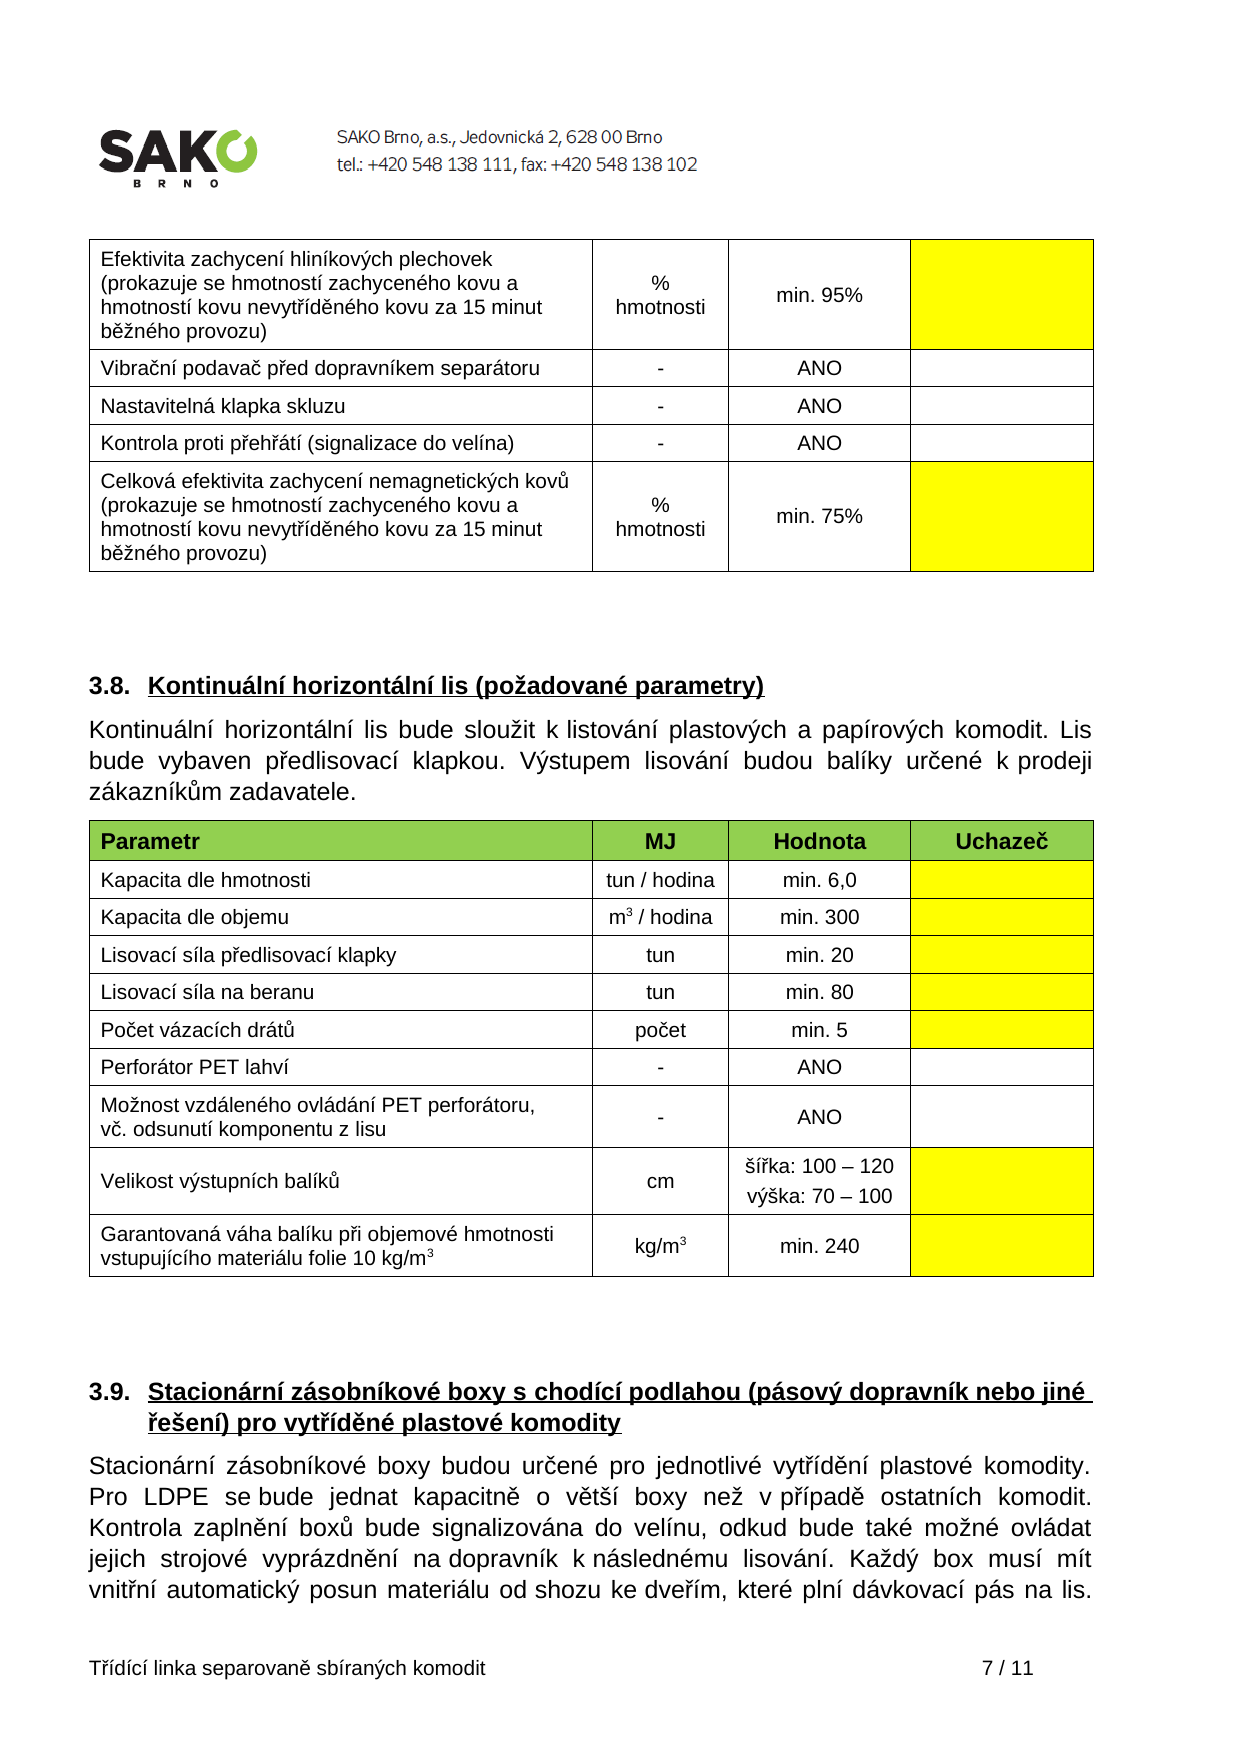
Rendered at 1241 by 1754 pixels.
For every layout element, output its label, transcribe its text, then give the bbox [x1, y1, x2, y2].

table_cell tun / hodina [593, 861, 728, 898]
table_cell [911, 1148, 1093, 1214]
table_cell tun [593, 974, 728, 1010]
table_cell min. 240 [729, 1215, 910, 1276]
text Kontinuální horizontální lis bude sloužit k listování plastových a papírových komodit. Lis bude vybaven předlisovací klapkou. Výstupem lisování budou balíky určené k prodeji zákazníkům zadavatele. [89, 715, 1093, 806]
table_cell m3 / hodina [593, 899, 728, 935]
picture [88, 73, 1125, 212]
table_cell ANO [729, 1086, 910, 1147]
table_cell [911, 425, 1093, 461]
table_cell [911, 387, 1093, 424]
table_cell počet [593, 1011, 728, 1048]
table_cell - [593, 387, 728, 424]
table_cell [911, 240, 1093, 349]
table_cell ANO [729, 350, 910, 386]
table_cell tun [593, 936, 728, 973]
table_cell [911, 350, 1093, 386]
table_cell % hmotnosti [593, 240, 728, 349]
table_cell min. 5 [729, 1011, 910, 1048]
table_cell - [593, 350, 728, 386]
table_cell Perforátor PET lahví [90, 1049, 592, 1085]
table_cell [911, 1086, 1093, 1147]
table_header Parametr [90, 821, 592, 860]
table_cell [911, 1011, 1093, 1048]
table_cell [911, 462, 1093, 571]
table_cell min. 300 [729, 899, 910, 935]
table_cell Možnost vzdáleného ovládání PET perforátoru, vč. odsunutí komponentu z lisu [90, 1086, 592, 1147]
table_cell šířka: 100 – 120 výška: 70 – 100 [729, 1148, 910, 1214]
table_cell - [593, 425, 728, 461]
table_cell Lisovací síla předlisovací klapky [90, 936, 592, 973]
table_cell [911, 1215, 1093, 1276]
table_cell min. 6,0 [729, 861, 910, 898]
table_cell - [593, 1086, 728, 1147]
table_cell [911, 899, 1093, 935]
table_header Uchazeč [911, 821, 1093, 860]
table_cell min. 20 [729, 936, 910, 973]
table_cell ANO [729, 387, 910, 424]
table_cell - [593, 1049, 728, 1085]
table_cell Efektivita zachycení hliníkových plechovek (prokazuje se hmotností zachyceného kovu a hmotností kovu nevytříděného kovu za 15 minut běžného provozu) [90, 240, 592, 349]
table_cell ANO [729, 425, 910, 461]
table_cell Velikost výstupních balíků [90, 1148, 592, 1214]
table_header MJ [593, 821, 728, 860]
table_cell ANO [729, 1049, 910, 1085]
table_cell cm [593, 1148, 728, 1214]
table_cell min. 75% [729, 462, 910, 571]
subtitle Kontinuální horizontální lis (požadované parametry) [89, 671, 1093, 700]
table_cell [911, 861, 1093, 898]
table_cell Nastavitelná klapka skluzu [90, 387, 592, 424]
table_cell Kapacita dle hmotnosti [90, 861, 592, 898]
table_cell min. 80 [729, 974, 910, 1010]
table_cell [911, 936, 1093, 973]
table_cell kg/m3 [593, 1215, 728, 1276]
table_cell Kontrola proti přehřátí (signalizace do velína) [90, 425, 592, 461]
table_cell min. 95% [729, 240, 910, 349]
table_cell % hmotnosti [593, 462, 728, 571]
table_cell Vibrační podavač před dopravníkem separátoru [90, 350, 592, 386]
table_cell Garantovaná váha balíku při objemové hmotnosti vstupujícího materiálu folie 10 kg/m3 [90, 1215, 592, 1276]
table_cell Lisovací síla na beranu [90, 974, 592, 1010]
table_cell [911, 1049, 1093, 1085]
subtitle Stacionární zásobníkové boxy s chodící podlahou (pásový dopravník nebo jiné řešení) pro vytříděné plastové komodity [89, 1376, 1093, 1436]
table_header Hodnota [729, 821, 910, 860]
table_cell Počet vázacích drátů [90, 1011, 592, 1048]
table_cell [911, 974, 1093, 1010]
table_cell Kapacita dle objemu [90, 899, 592, 935]
table_cell Celková efektivita zachycení nemagnetických kovů (prokazuje se hmotností zachyceného kovu a hmotností kovu nevytříděného kovu za 15 minut běžného provozu) [90, 462, 592, 571]
